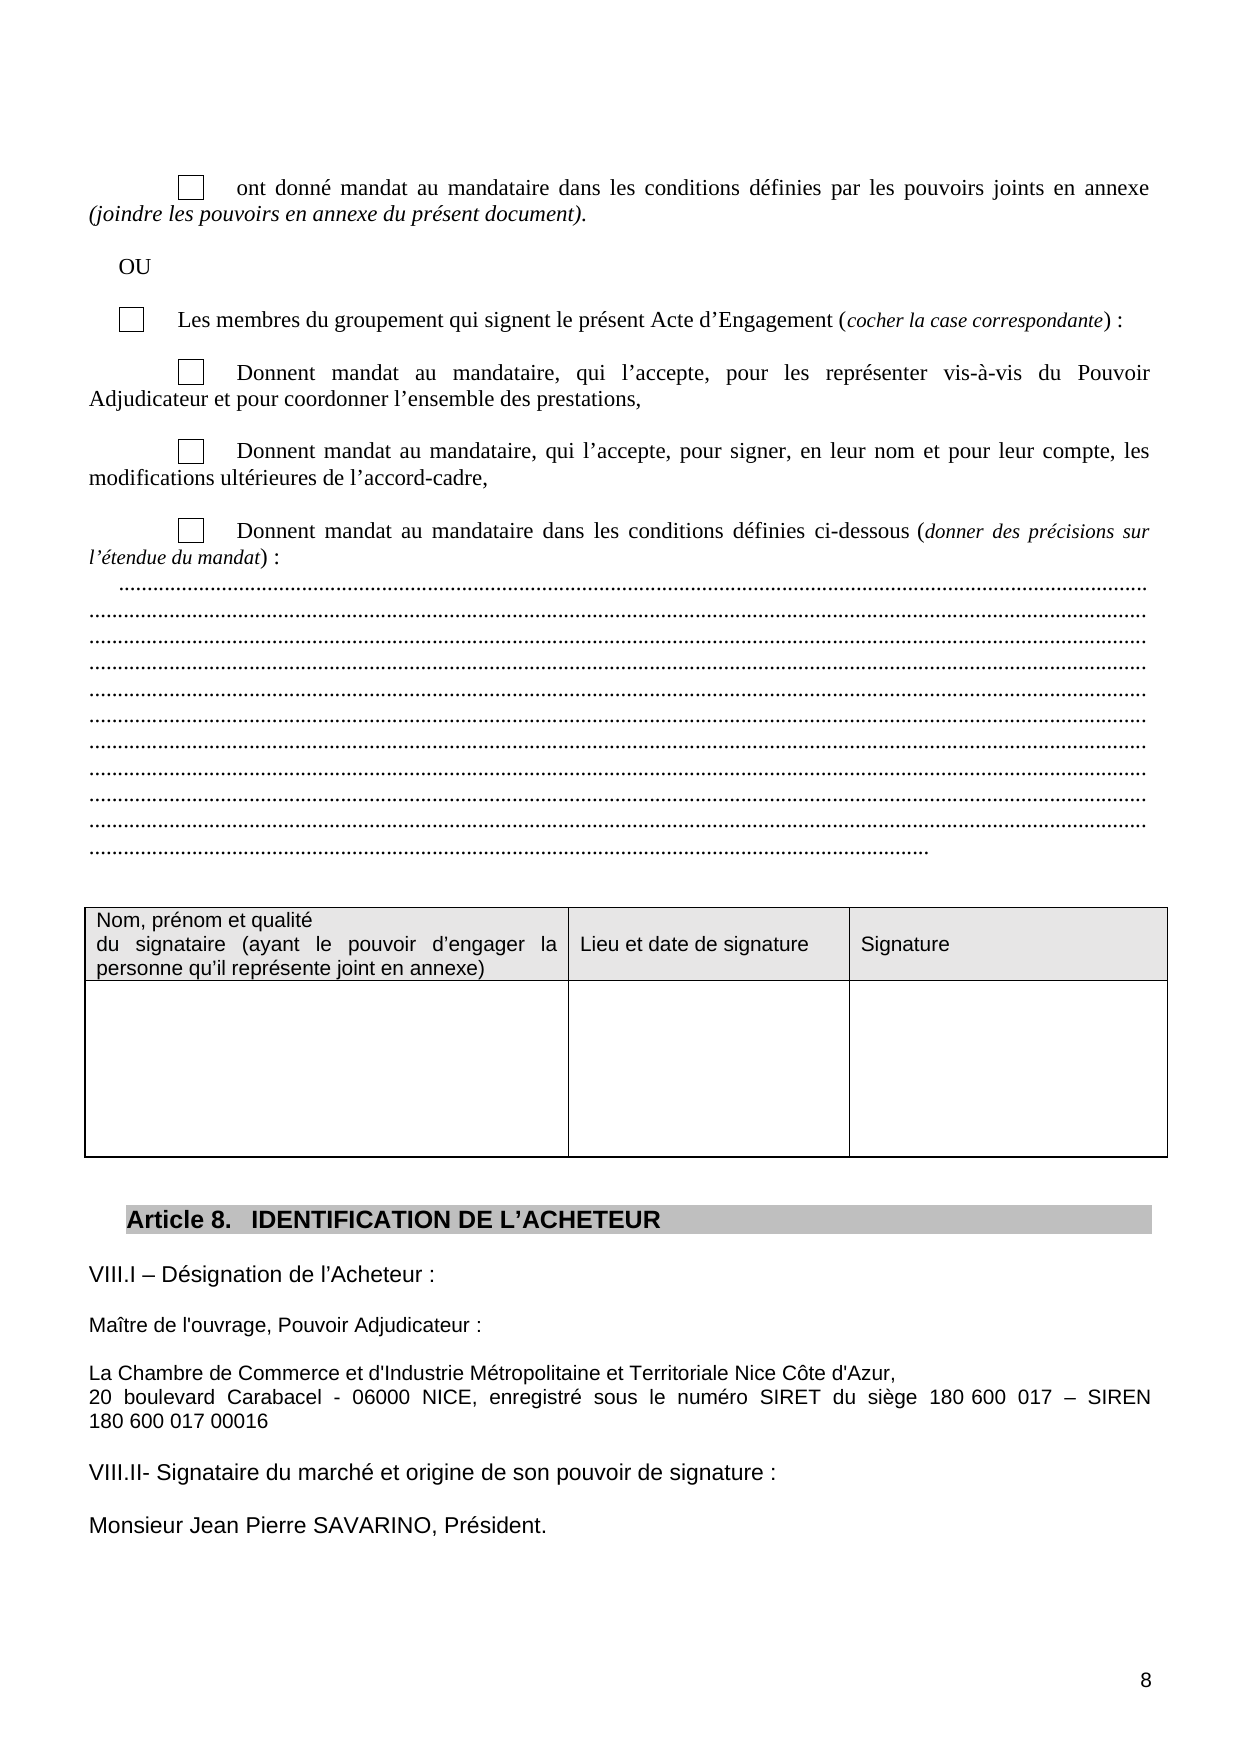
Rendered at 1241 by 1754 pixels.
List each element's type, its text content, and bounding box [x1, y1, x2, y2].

text Maître de l'ouvrage, Pouvoir Adjudicateur : [89, 1313, 1152, 1337]
text ont donné mandat au mandataire dans les conditions définies par les pouvoirs joints en annexe (joindre les pouvoirs en annexe du présent document). [89, 174, 1152, 227]
text La Chambre de Commerce et d'Industrie Métropolitaine et Territoriale Nice Côte d'Azur, [89, 1361, 1152, 1385]
table_header Nom, prénom et qualité du signataire (ayant le pouvoir d’engager la personne qu’il représente joint en annexe) [86, 908, 568, 980]
text OU [89, 253, 1152, 279]
table_header Lieu et date de signature [569, 908, 849, 980]
text Monsieur Jean Pierre SAVARINO, Président. [89, 1512, 1152, 1538]
text Les membres du groupement qui signent le présent Acte d’Engagement (cocher la case correspondante) : [89, 306, 1152, 332]
text VIII.II- Signataire du marché et origine de son pouvoir de signature : [89, 1459, 1152, 1486]
table_cell [86, 981, 568, 1156]
table_header Signature [850, 908, 1167, 980]
text VIII.I – Désignation de l’Acheteur : [89, 1261, 1152, 1287]
table_cell [850, 981, 1167, 1156]
text Donnent mandat au mandataire dans les conditions définies ci-dessous (donner des précisions sur l’étendue du mandat) : [89, 517, 1152, 569]
text Donnent mandat au mandataire, qui l’accepte, pour les représenter vis-à-vis du Pouvoir Adjudicateur et pour coordonner l’ensemble des prestations, [89, 358, 1152, 411]
text ........................................................................................................................................................................................................................................................................................................................................................................................................................................................................................................................................................................................................................................................................................................................................................................................................................................................................................................................................................................................................................................................................................................................................................................................................................................................................................................................................................................................................................................................................................................................................................................................................................................................................................................................................................................................................................................................................................................................................................................................................................................................................ [89, 569, 1152, 859]
text Donnent mandat au mandataire, qui l’accepte, pour signer, en leur nom et pour leur compte, les modifications ultérieures de l’accord-cadre, [89, 438, 1152, 490]
table_cell [569, 981, 849, 1156]
text 20 boulevard Carabacel - 06000 NICE, enregistré sous le numéro SIRET du siège 180 600 017 – SIREN 180 600 017 00016 [89, 1385, 1152, 1433]
subtitle IDENTIFICATION DE L’ACHETEUR [126, 1205, 1152, 1234]
